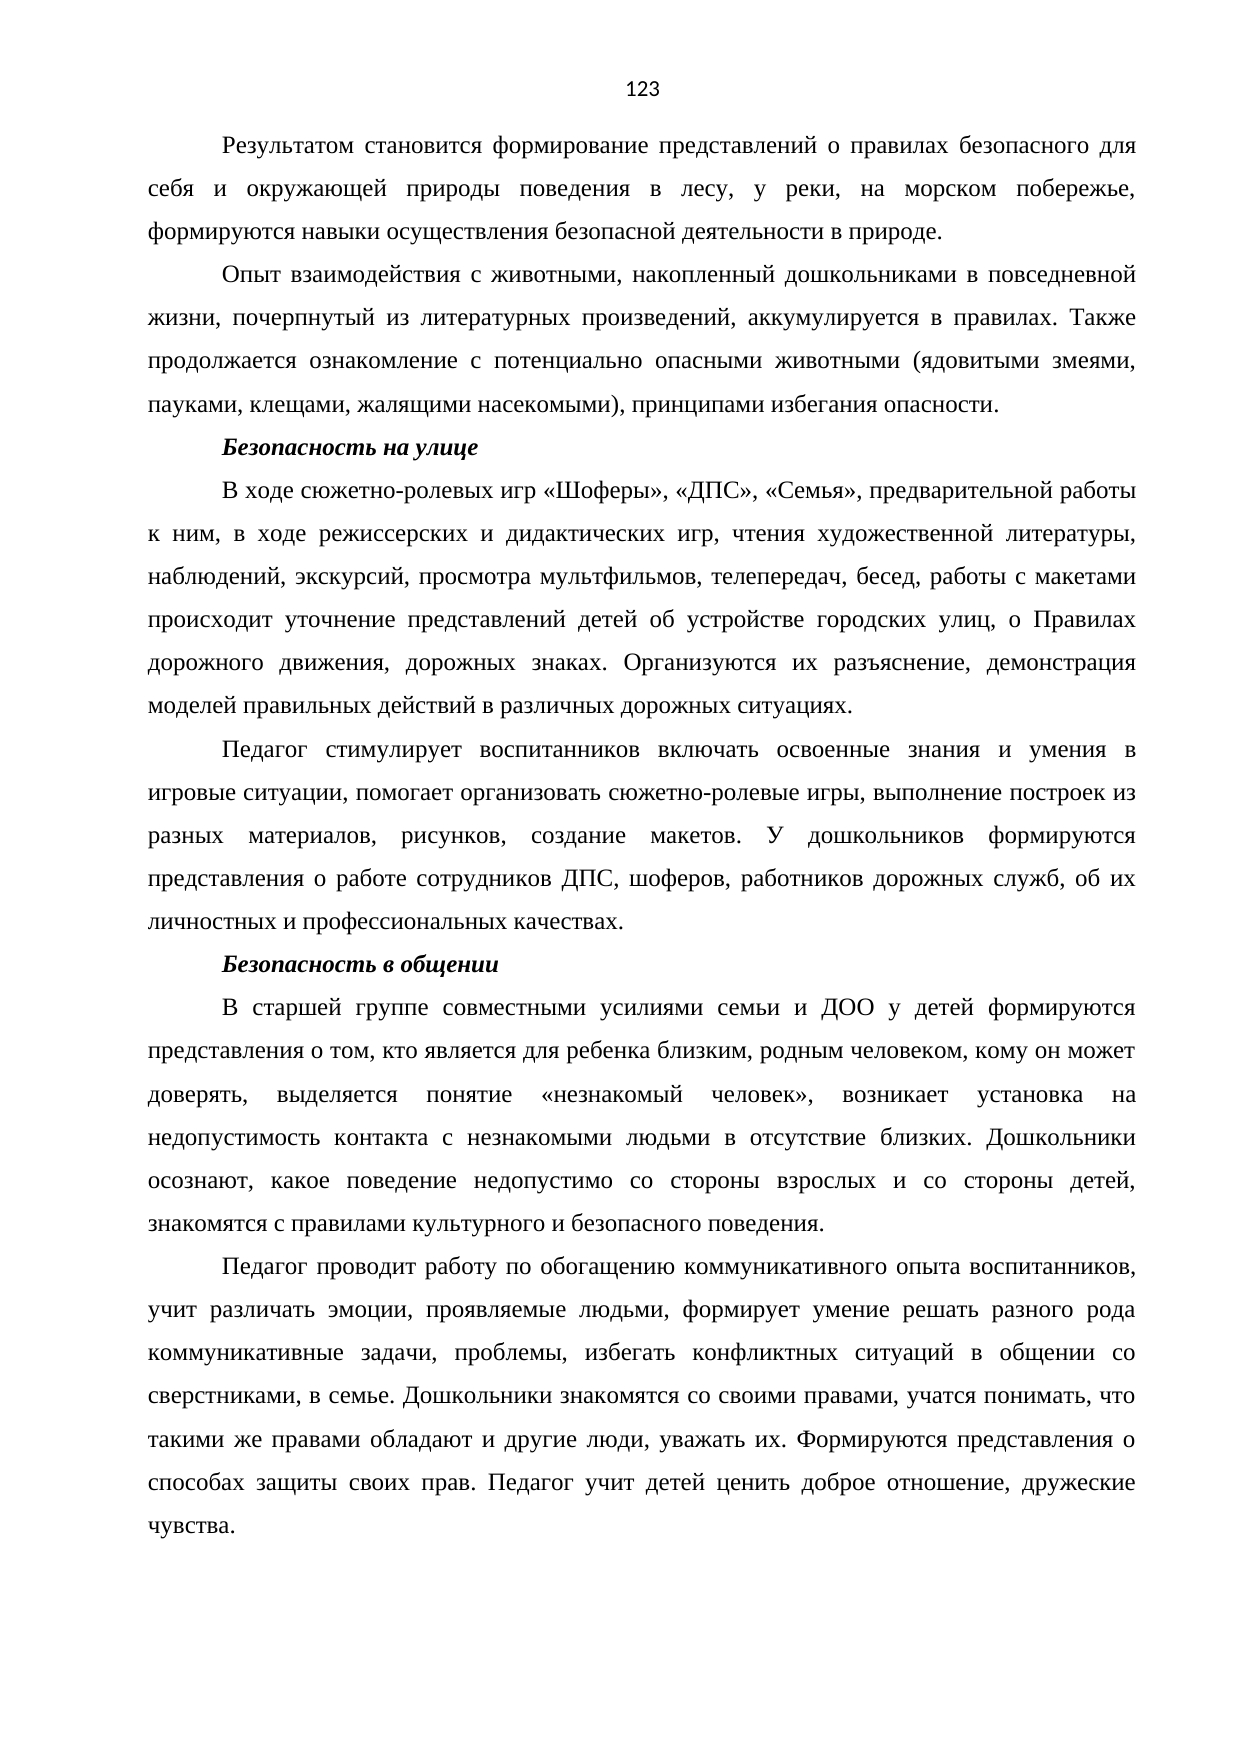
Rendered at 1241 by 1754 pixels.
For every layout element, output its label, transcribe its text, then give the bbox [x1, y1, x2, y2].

text В ходе сюжетно-ролевых игр «Шоферы», «ДПС», «Семья», предварительной работы к ним, в ходе режиссерских и дидактических игр, чтения художественной литературы, наблюдений, экскурсий, просмотра мультфильмов, телепередач, бесед, работы с макетами происходит уточнение представлений детей об устройстве городских улиц, о Правилах дорожного движения, дорожных знаках. Организуются их разъяснение, демонстрация моделей правильных действий в различных дорожных ситуациях. [148, 475, 1137, 719]
text Опыт взаимодействия с животными, накопленный дошкольниками в повседневной жизни, почерпнутый из литературных произведений, аккумулируется в правилах. Также продолжается ознакомление с потенциально опасными животными (ядовитыми змеями, пауками, клещами, жалящими насекомыми), принципами избегания опасности. [148, 259, 1137, 417]
text Безопасность на улице [148, 432, 1137, 461]
text В старшей группе совместными усилиями семьи и ДОО у детей формируются представления о том, кто является для ребенка близким, родным человеком, кому он может доверять, выделяется понятие «незнакомый человек», возникает установка на недопустимость контакта с незнакомыми людьми в отсутствие близких. Дошкольники осознают, какое поведение недопустимо со стороны взрослых и со стороны детей, знакомятся с правилами культурного и безопасного поведения. [148, 992, 1137, 1237]
text Безопасность в общении [148, 949, 1137, 978]
text Педагог стимулирует воспитанников включать освоенные знания и умения в игровые ситуации, помогает организовать сюжетно-ролевые игры, выполнение построек из разных материалов, рисунков, создание макетов. У дошкольников формируются представления о работе сотрудников ДПС, шоферов, работников дорожных служб, об их личностных и профессиональных качествах. [148, 734, 1137, 935]
text Педагог проводит работу по обогащению коммуникативного опыта воспитанников, учит различать эмоции, проявляемые людьми, формирует умение решать разного рода коммуникативные задачи, проблемы, избегать конфликтных ситуаций в общении со сверстниками, в семье. Дошкольники знакомятся со своими правами, учатся понимать, что такими же правами обладают и другие люди, уважать их. Формируются представления о способах защиты своих прав. Педагог учит детей ценить доброе отношение, дружеские чувства. [148, 1251, 1137, 1539]
text Результатом становится формирование представлений о правилах безопасного для себя и окружающей природы поведения в лесу, у реки, на морском побережье, формируются навыки осуществления безопасной деятельности в природе. [148, 130, 1137, 245]
